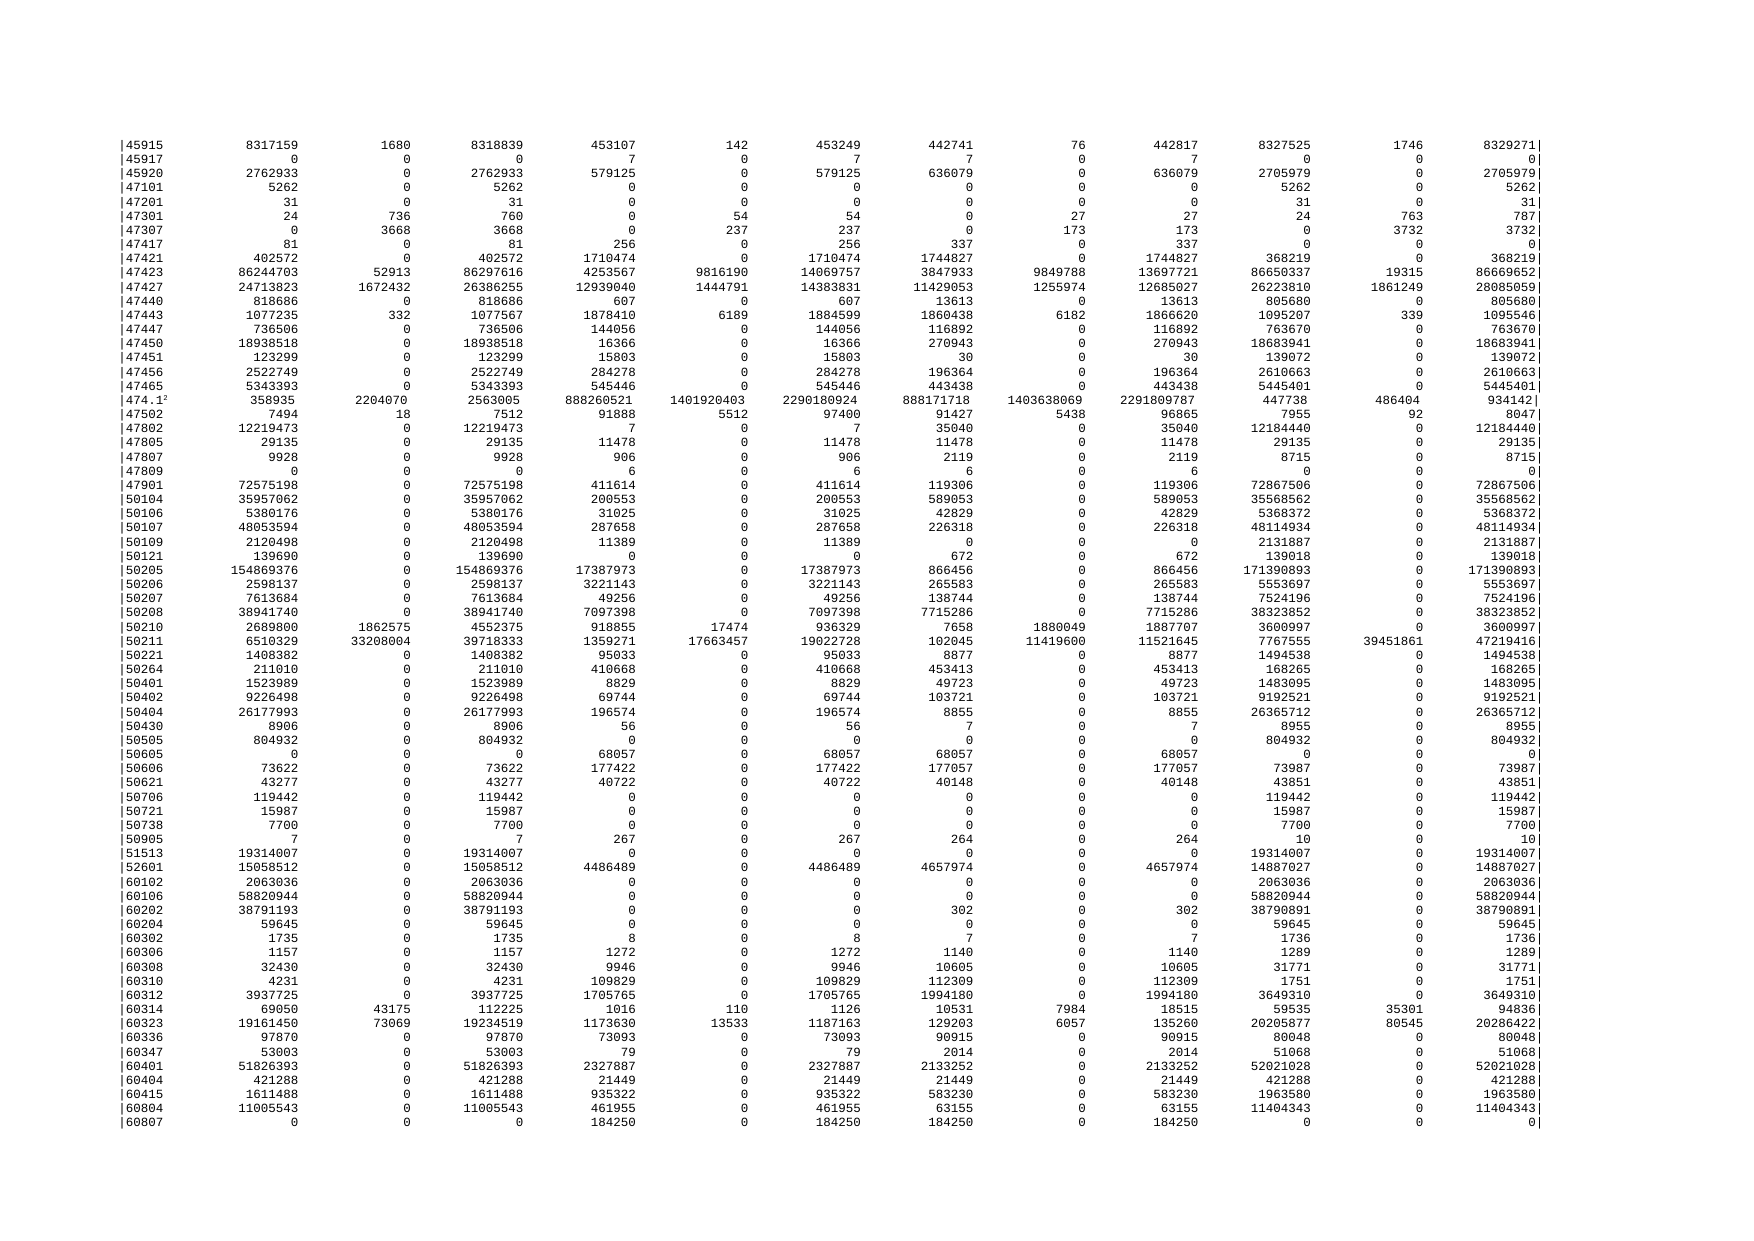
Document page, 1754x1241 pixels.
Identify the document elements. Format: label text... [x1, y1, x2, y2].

text |47502 7494 18 7512 91888 5512 97400 91427 5438 96865 7955 92 8047| [118, 408, 1636, 422]
text |47101 5262 0 5262 0 0 0 0 0 0 5262 0 5262| [118, 181, 1636, 196]
text |47423 86244703 52913 86297616 4253567 9816190 14069757 3847933 9849788 13697721 86650337 19315 86669652| [118, 266, 1636, 281]
text |50205 154869376 0 154869376 17387973 0 17387973 866456 0 866456 171390893 0 171390893| [118, 564, 1636, 578]
text |50208 38941740 0 38941740 7097398 0 7097398 7715286 0 7715286 38323852 0 38323852| [118, 606, 1636, 621]
text |50402 9226498 0 9226498 69744 0 69744 103721 0 103721 9192521 0 9192521| [118, 691, 1636, 706]
text |47307 0 3668 3668 0 237 237 0 173 173 0 3732 3732| [118, 224, 1636, 238]
text |50206 2598137 0 2598137 3221143 0 3221143 265583 0 265583 5553697 0 5553697| [118, 578, 1636, 592]
text |60106 58820944 0 58820944 0 0 0 0 0 0 58820944 0 58820944| [118, 890, 1636, 904]
text |47451 123299 0 123299 15803 0 15803 30 0 30 139072 0 139072| [118, 351, 1636, 366]
text |60308 32430 0 32430 9946 0 9946 10605 0 10605 31771 0 31771| [118, 961, 1636, 975]
text |50107 48053594 0 48053594 287658 0 287658 226318 0 226318 48114934 0 48114934| [118, 521, 1636, 536]
text |50221 1408382 0 1408382 95033 0 95033 8877 0 8877 1494538 0 1494538| [118, 649, 1636, 663]
text |50401 1523989 0 1523989 8829 0 8829 49723 0 49723 1483095 0 1483095| [118, 677, 1636, 691]
text |50621 43277 0 43277 40722 0 40722 40148 0 40148 43851 0 43851| [118, 776, 1636, 791]
text |60401 51826393 0 51826393 2327887 0 2327887 2133252 0 2133252 52021028 0 52021028| [118, 1060, 1636, 1074]
text |47450 18938518 0 18938518 16366 0 16366 270943 0 270943 18683941 0 18683941| [118, 337, 1636, 351]
text |47901 72575198 0 72575198 411614 0 411614 119306 0 119306 72867506 0 72867506| [118, 479, 1636, 493]
text |47807 9928 0 9928 906 0 906 2119 0 2119 8715 0 8715| [118, 451, 1636, 465]
text |60204 59645 0 59645 0 0 0 0 0 0 59645 0 59645| [118, 918, 1636, 932]
text |45917 0 0 0 7 0 7 7 0 7 0 0 0| [118, 153, 1636, 167]
text |47443 1077235 332 1077567 1878410 6189 1884599 1860438 6182 1866620 1095207 339 1095546| [118, 309, 1636, 323]
text |60102 2063036 0 2063036 0 0 0 0 0 0 2063036 0 2063036| [118, 876, 1636, 890]
text |47201 31 0 31 0 0 0 0 0 0 31 0 31| [118, 196, 1636, 210]
text |50121 139690 0 139690 0 0 0 672 0 672 139018 0 139018| [118, 550, 1636, 564]
text |47301 24 736 760 0 54 54 0 27 27 24 763 787| [118, 210, 1636, 224]
text |60202 38791193 0 38791193 0 0 0 302 0 302 38790891 0 38790891| [118, 904, 1636, 918]
text |50605 0 0 0 68057 0 68057 68057 0 68057 0 0 0| [118, 748, 1636, 762]
text |50721 15987 0 15987 0 0 0 0 0 0 15987 0 15987| [118, 805, 1636, 819]
text |47427 24713823 1672432 26386255 12939040 1444791 14383831 11429053 1255974 12685027 26223810 1861249 28085059| [118, 281, 1636, 295]
text |45915 8317159 1680 8318839 453107 142 453249 442741 76 442817 8327525 1746 8329271| [118, 139, 1636, 153]
text |47421 402572 0 402572 1710474 0 1710474 1744827 0 1744827 368219 0 368219| [118, 252, 1636, 266]
text |51513 19314007 0 19314007 0 0 0 0 0 0 19314007 0 19314007| [118, 847, 1636, 861]
text |60314 69050 43175 112225 1016 110 1126 10531 7984 18515 59535 35301 94836| [118, 1003, 1636, 1017]
text |47447 736506 0 736506 144056 0 144056 116892 0 116892 763670 0 763670| [118, 323, 1636, 337]
text |47802 12219473 0 12219473 7 0 7 35040 0 35040 12184440 0 12184440| [118, 422, 1636, 436]
text |60804 11005543 0 11005543 461955 0 461955 63155 0 63155 11404343 0 11404343| [118, 1102, 1636, 1116]
text |60336 97870 0 97870 73093 0 73093 90915 0 90915 80048 0 80048| [118, 1031, 1636, 1046]
text |47417 81 0 81 256 0 256 337 0 337 0 0 0| [118, 238, 1636, 252]
text |50430 8906 0 8906 56 0 56 7 0 7 8955 0 8955| [118, 720, 1636, 734]
text |47805 29135 0 29135 11478 0 11478 11478 0 11478 29135 0 29135| [118, 436, 1636, 451]
text |50211 6510329 33208004 39718333 1359271 17663457 19022728 102045 11419600 11521645 7767555 39451861 47219416| [118, 635, 1636, 649]
text |60415 1611488 0 1611488 935322 0 935322 583230 0 583230 1963580 0 1963580| [118, 1088, 1636, 1102]
text |50109 2120498 0 2120498 11389 0 11389 0 0 0 2131887 0 2131887| [118, 536, 1636, 550]
text |60347 53003 0 53003 79 0 79 2014 0 2014 51068 0 51068| [118, 1046, 1636, 1060]
text |60310 4231 0 4231 109829 0 109829 112309 0 112309 1751 0 1751| [118, 975, 1636, 989]
text |47809 0 0 0 6 0 6 6 0 6 0 0 0| [118, 465, 1636, 479]
text |60302 1735 0 1735 8 0 8 7 0 7 1736 0 1736| [118, 932, 1636, 946]
text |50606 73622 0 73622 177422 0 177422 177057 0 177057 73987 0 73987| [118, 762, 1636, 776]
text |52601 15058512 0 15058512 4486489 0 4486489 4657974 0 4657974 14887027 0 14887027| [118, 861, 1636, 876]
text |47456 2522749 0 2522749 284278 0 284278 196364 0 196364 2610663 0 2610663| [118, 366, 1636, 380]
text |45920 2762933 0 2762933 579125 0 579125 636079 0 636079 2705979 0 2705979| [118, 167, 1636, 181]
text |50264 211010 0 211010 410668 0 410668 453413 0 453413 168265 0 168265| [118, 663, 1636, 677]
text |60807 0 0 0 184250 0 184250 184250 0 184250 0 0 0| [118, 1116, 1636, 1131]
text |50905 7 0 7 267 0 267 264 0 264 10 0 10| [118, 833, 1636, 847]
text |60404 421288 0 421288 21449 0 21449 21449 0 21449 421288 0 421288| [118, 1074, 1636, 1088]
text |47465 5343393 0 5343393 545446 0 545446 443438 0 443438 5445401 0 5445401| [118, 380, 1636, 394]
text |50104 35957062 0 35957062 200553 0 200553 589053 0 589053 35568562 0 35568562| [118, 493, 1636, 507]
text |60306 1157 0 1157 1272 0 1272 1140 0 1140 1289 0 1289| [118, 946, 1636, 961]
text |50404 26177993 0 26177993 196574 0 196574 8855 0 8855 26365712 0 26365712| [118, 706, 1636, 720]
text |474.1 358935 2204070 2563005 888260521 1401920403 2290180924 888171718 1403638069 2291809787 447738 486404 934142| [118, 394, 1636, 408]
text |50210 2689800 1862575 4552375 918855 17474 936329 7658 1880049 1887707 3600997 0 3600997| [118, 621, 1636, 635]
text |60323 19161450 73069 19234519 1173630 13533 1187163 129203 6057 135260 20205877 80545 20286422| [118, 1017, 1636, 1031]
text |50505 804932 0 804932 0 0 0 0 0 0 804932 0 804932| [118, 734, 1636, 748]
text |50738 7700 0 7700 0 0 0 0 0 0 7700 0 7700| [118, 819, 1636, 833]
text |60312 3937725 0 3937725 1705765 0 1705765 1994180 0 1994180 3649310 0 3649310| [118, 989, 1636, 1003]
text |47440 818686 0 818686 607 0 607 13613 0 13613 805680 0 805680| [118, 295, 1636, 309]
text |50207 7613684 0 7613684 49256 0 49256 138744 0 138744 7524196 0 7524196| [118, 592, 1636, 606]
text |50706 119442 0 119442 0 0 0 0 0 0 119442 0 119442| [118, 791, 1636, 805]
text |50106 5380176 0 5380176 31025 0 31025 42829 0 42829 5368372 0 5368372| [118, 507, 1636, 521]
